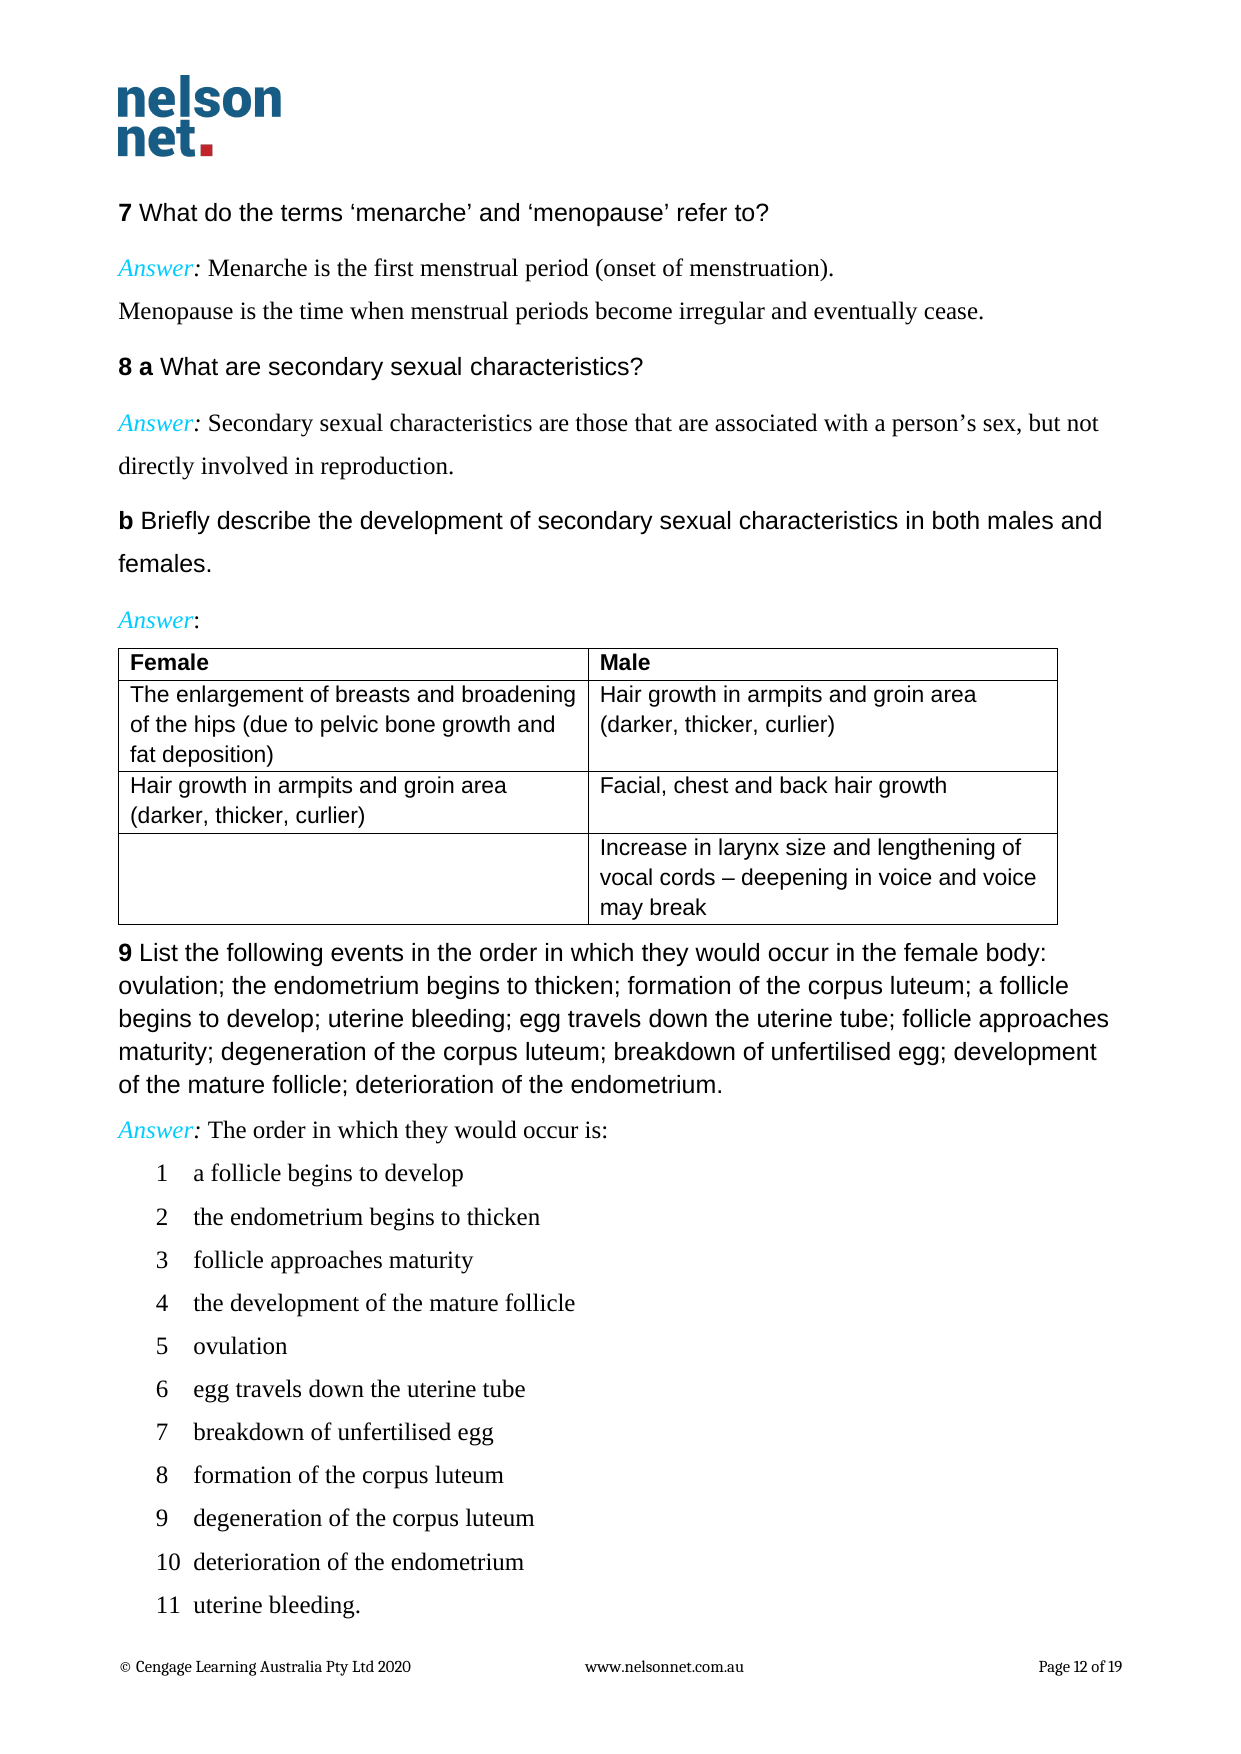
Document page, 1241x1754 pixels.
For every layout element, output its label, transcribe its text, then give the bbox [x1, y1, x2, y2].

list the endometrium begins to thicken [156, 1202, 1122, 1230]
table_header Female [119, 649, 588, 679]
list formation of the corpus luteum [156, 1460, 1122, 1489]
text Answer: The order in which they would occur is: [118, 1115, 1122, 1144]
list egg travels down the uterine tube [156, 1374, 1122, 1403]
list ovulation [156, 1331, 1122, 1360]
list follicle approaches maturity [156, 1245, 1122, 1273]
text Answer: Secondary sexual characteristics are those that are associated with a person’s sex, but not directly involved in reproduction. [118, 408, 1122, 479]
list breakdown of unfertilised egg [156, 1417, 1122, 1446]
table_cell Hair growth in armpits and groin area (darker, thicker, curlier) [589, 681, 1057, 771]
text Answer: Menarche is the first menstrual period (onset of menstruation). [118, 253, 1122, 282]
table_header Male [589, 649, 1057, 679]
list degeneration of the corpus luteum [156, 1503, 1122, 1532]
table_cell [119, 834, 588, 924]
text 9 List the following events in the order in which they would occur in the female body: ovulation; the endometrium begins to thicken; formation of the corpus luteum; a follicle begins to develop; uterine bleeding; egg travels down the uterine tube; follicle approaches maturity; degeneration of the corpus luteum; breakdown of unfertilised egg; development of the mature follicle; deterioration of the endometrium. [118, 938, 1122, 1099]
text Menopause is the time when menstrual periods become irregular and eventually cease. [118, 296, 1122, 325]
table_cell Increase in larynx size and lengthening of vocal cords – deepening in voice and voice may break [589, 834, 1057, 924]
text Answer: [118, 605, 1122, 634]
list the development of the mature follicle [156, 1288, 1122, 1317]
table_cell Hair growth in armpits and groin area (darker, thicker, curlier) [119, 772, 588, 833]
list a follicle begins to develop [156, 1158, 1122, 1187]
text b Briefly describe the development of secondary sexual characteristics in both males and females. [118, 506, 1122, 578]
picture [118, 75, 281, 157]
table_cell Facial, chest and back hair growth [589, 772, 1057, 833]
text 7 What do the terms ‘menarche’ and ‘menopause’ refer to? [118, 198, 1122, 226]
table_cell The enlargement of breasts and broadening of the hips (due to pelvic bone growth and fat deposition) [119, 681, 588, 771]
list uterine bleeding. [156, 1590, 1122, 1618]
list deterioration of the endometrium [156, 1547, 1122, 1575]
text 8 a What are secondary sexual characteristics? [118, 352, 1122, 381]
